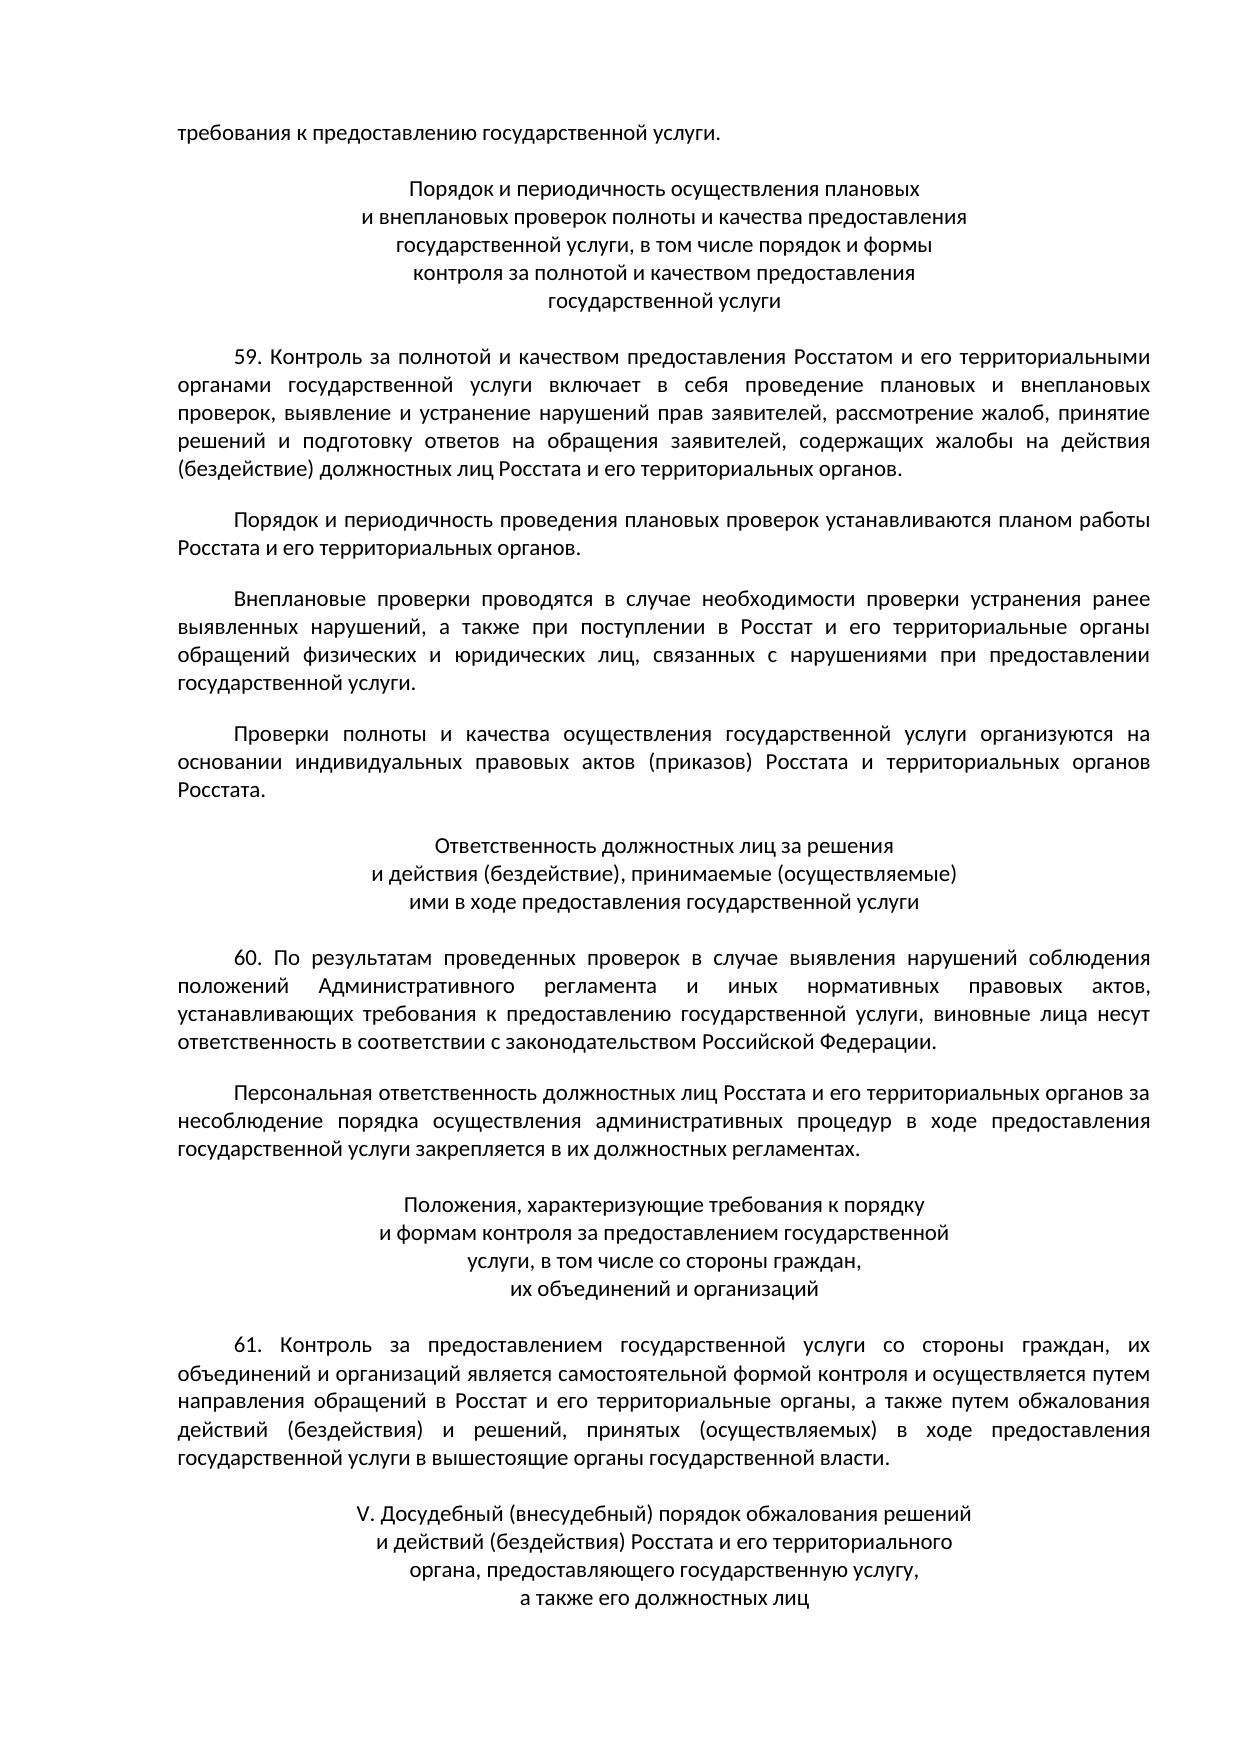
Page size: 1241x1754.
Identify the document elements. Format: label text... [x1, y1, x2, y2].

text Внеплановые проверки проводятся в случае необходимости проверки устранения ранее выявленных нарушений, а также при поступлении в Росстат и его территориальные органы обращений физических и юридических лиц, связанных с нарушениями при предоставлении государственной услуги. [177, 584, 1152, 696]
text государственной услуги, в том числе порядок и формы [177, 230, 1152, 258]
text 59. Контроль за полнотой и качеством предоставления Росстатом и его территориальными органами государственной услуги включает в себя проведение плановых и внеплановых проверок, выявление и устранение нарушений прав заявителей, рассмотрение жалоб, принятие решений и подготовку ответов на обращения заявителей, содержащих жалобы на действия (бездействие) должностных лиц Росстата и его территориальных органов. [177, 342, 1152, 482]
text и внеплановых проверок полноты и качества предоставления [177, 202, 1152, 230]
text Персональная ответственность должностных лиц Росстата и его территориальных органов за несоблюдение порядка осуществления административных процедур в ходе предоставления государственной услуги закрепляется в их должностных регламентах. [177, 1078, 1152, 1162]
text 61. Контроль за предоставлением государственной услуги со стороны граждан, их объединений и организаций является самостоятельной формой контроля и осуществляется путем направления обращений в Росстат и его территориальные органы, а также путем обжалования действий (бездействия) и решений, принятых (осуществляемых) в ходе предоставления государственной услуги в вышестоящие органы государственной власти. [177, 1331, 1152, 1471]
text Порядок и периодичность проведения плановых проверок устанавливаются планом работы Росстата и его территориальных органов. [177, 505, 1152, 561]
text а также его должностных лиц [177, 1583, 1152, 1611]
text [177, 118, 1152, 146]
text V. Досудебный (внесудебный) порядок обжалования решений [177, 1499, 1152, 1527]
text Ответственность должностных лиц за решения [177, 831, 1152, 859]
text Проверки полноты и качества осуществления государственной услуги организуются на основании индивидуальных правовых актов (приказов) Росстата и территориальных органов Росстата. [177, 719, 1152, 803]
text услуги, в том числе со стороны граждан, [177, 1247, 1152, 1274]
text контроля за полнотой и качеством предоставления [177, 258, 1152, 286]
text и действия (бездействие), принимаемые (осуществляемые) [177, 859, 1152, 887]
text государственной услуги [177, 286, 1152, 314]
text Порядок и периодичность осуществления плановых [177, 174, 1152, 202]
text ими в ходе предоставления государственной услуги [177, 887, 1152, 915]
text органа, предоставляющего государственную услугу, [177, 1555, 1152, 1583]
text и формам контроля за предоставлением государственной [177, 1218, 1152, 1247]
text их объединений и организаций [177, 1274, 1152, 1303]
text и действий (бездействия) Росстата и его территориального [177, 1527, 1152, 1555]
text 60. По результатам проведенных проверок в случае выявления нарушений соблюдения положений Административного регламента и иных нормативных правовых актов, устанавливающих требования к предоставлению государственной услуги, виновные лица несут ответственность в соответствии с законодательством Российской Федерации. [177, 943, 1152, 1056]
text Положения, характеризующие требования к порядку [177, 1191, 1152, 1218]
